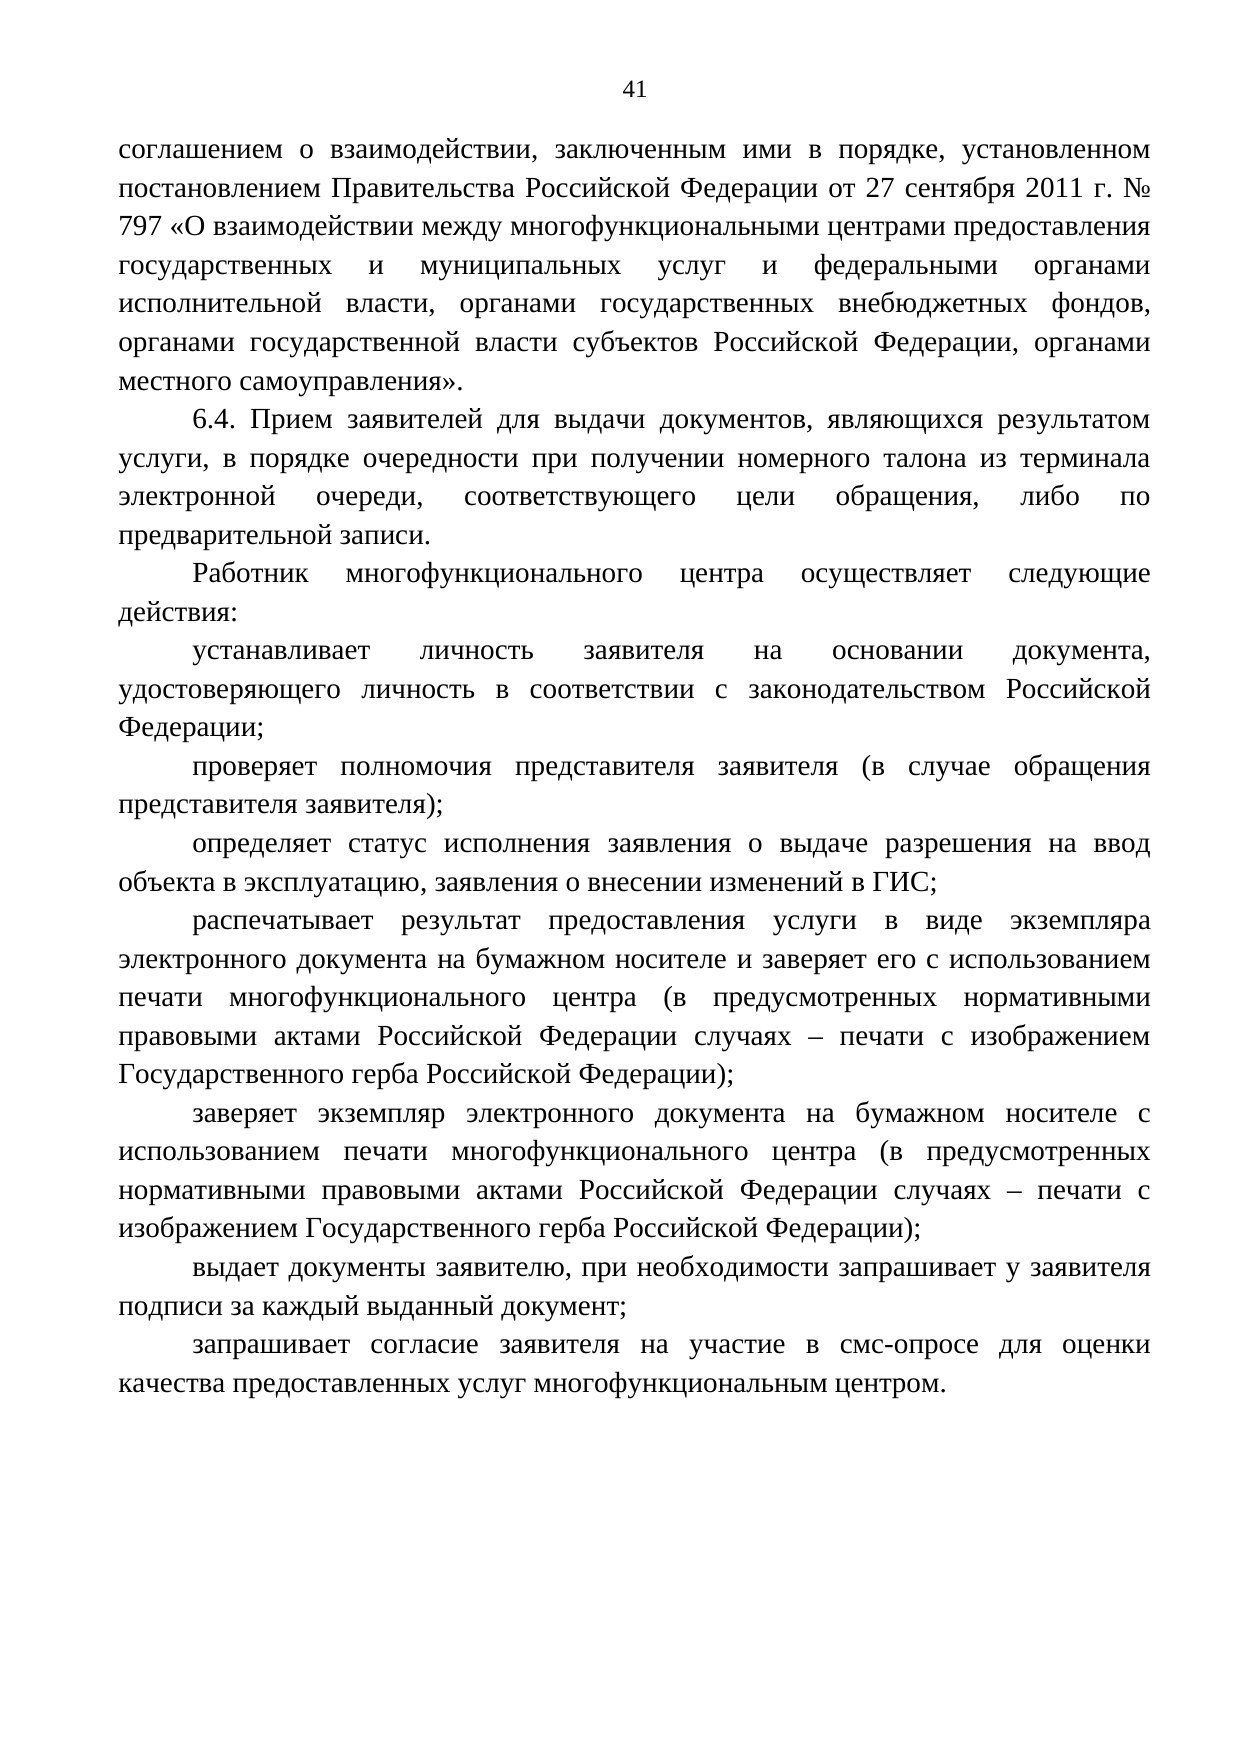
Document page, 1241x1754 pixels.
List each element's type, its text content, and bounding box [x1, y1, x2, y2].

text Работник многофункционального центра осуществляет следующие действия: [118, 555, 1152, 627]
text 6.4. Прием заявителей для выдачи документов, являющихся результатом услуги, в порядке очередности при получении номерного талона из терминала электронной очереди, соответствующего цели обращения, либо по предварительной записи. [118, 401, 1152, 550]
text устанавливает личность заявителя на основании документа, удостоверяющего личность в соответствии с законодательством Российской Федерации; [118, 632, 1152, 743]
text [118, 131, 1152, 396]
text определяет статус исполнения заявления о выдаче разрешения на ввод объекта в эксплуатацию, заявления о внесении изменений в ГИС; [118, 825, 1152, 897]
text выдает документы заявителю, при необходимости запрашивает у заявителя подписи за каждый выданный документ; [118, 1249, 1152, 1321]
text распечатывает результат предоставления услуги в виде экземпляра электронного документа на бумажном носителе и заверяет его с использованием печати многофункционального центра (в предусмотренных нормативными правовыми актами Российской Федерации случаях – печати с изображением Государственного герба Российской Федерации); [118, 902, 1152, 1090]
text заверяет экземпляр электронного документа на бумажном носителе с использованием печати многофункционального центра (в предусмотренных нормативными правовыми актами Российской Федерации случаях – печати с изображением Государственного герба Российской Федерации); [118, 1095, 1152, 1244]
text запрашивает согласие заявителя на участие в смс-опросе для оценки качества предоставленных услуг многофункциональным центром. [118, 1326, 1152, 1398]
text проверяет полномочия представителя заявителя (в случае обращения представителя заявителя); [118, 748, 1152, 820]
